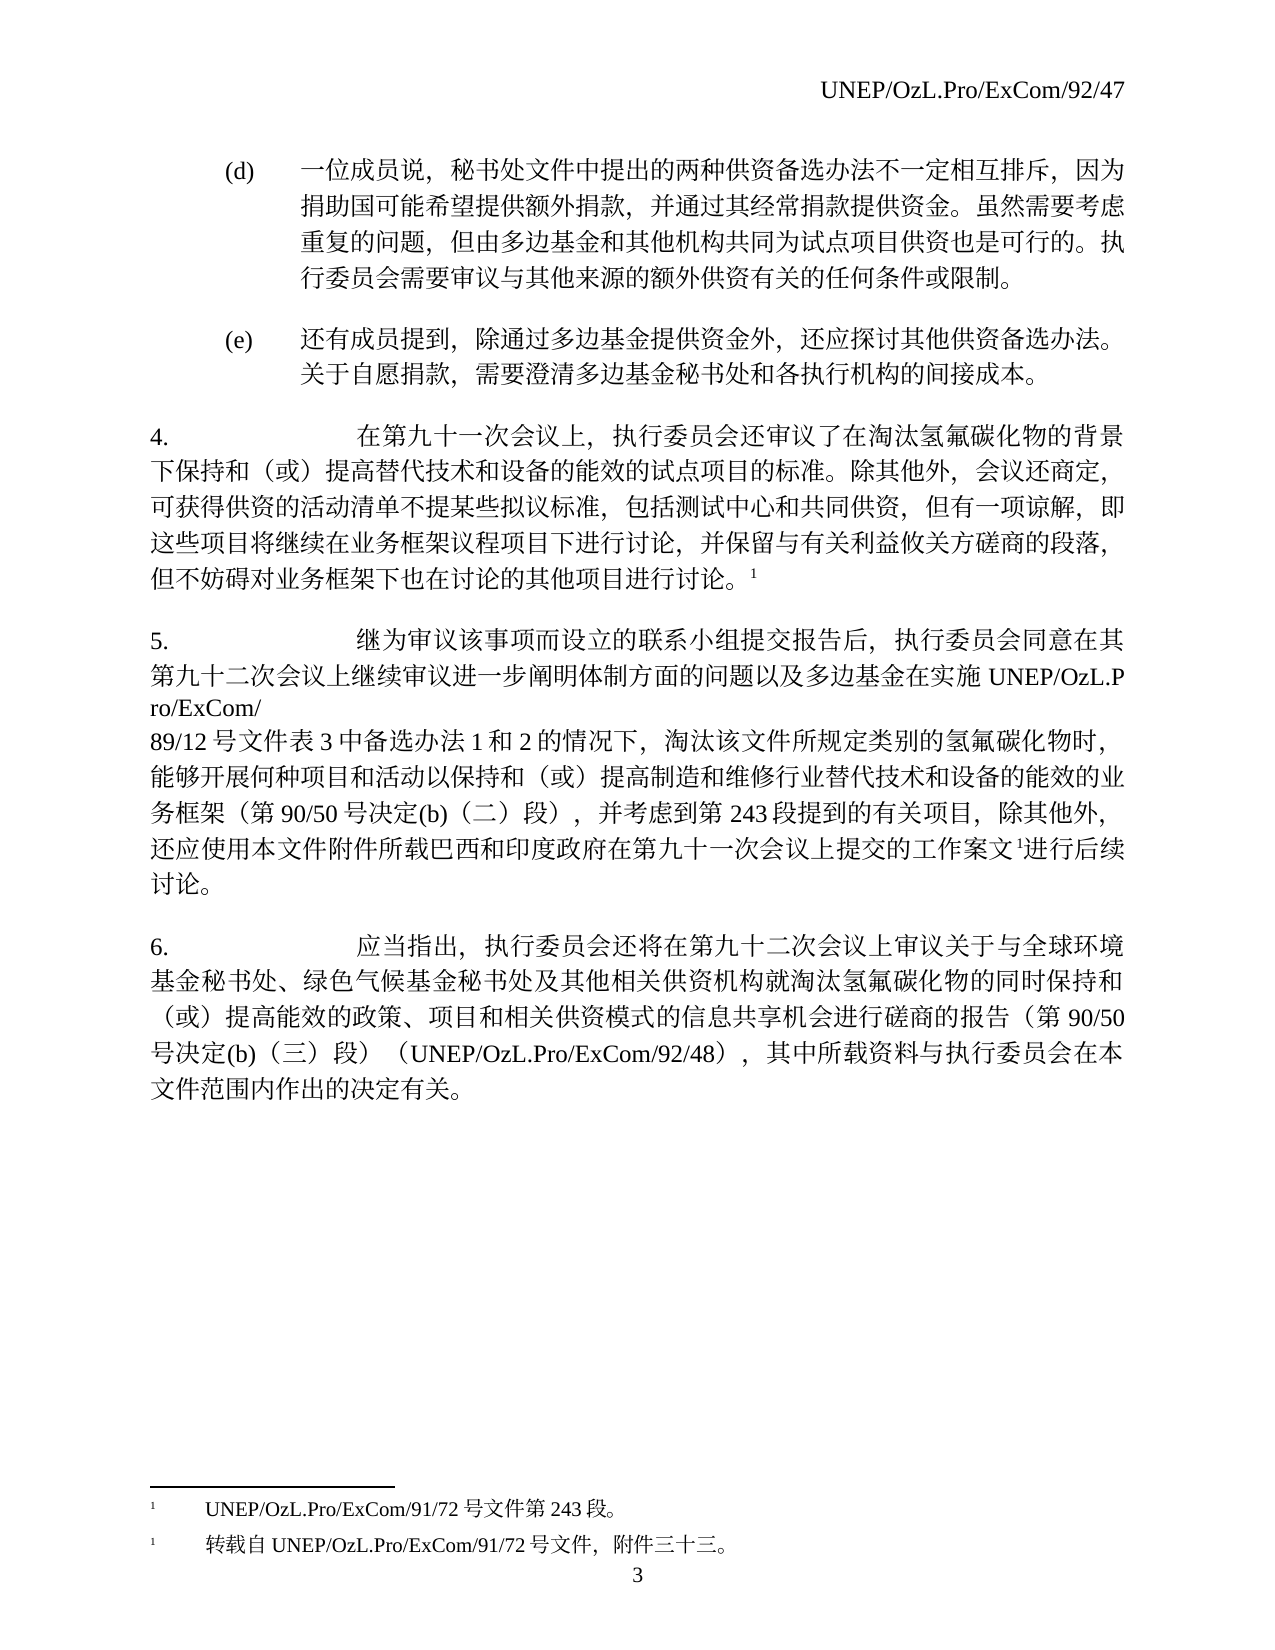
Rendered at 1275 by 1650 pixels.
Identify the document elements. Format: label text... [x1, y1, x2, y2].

subtitle 继为审议该事项而设立的联系小组提交报告后，执行委员会同意在其第九十二次会议上继续审议进一步阐明体制方面的问题以及多边基金在实施UNEP/OzL.Pro/ExCom/ 89/12号文件表3中备选办法1和2的情况下，淘汰该文件所规定类别的氢氟碳化物时，能够开展何种项目和活动以保持和（或）提高制造和维修行业替代技术和设备的能效的业务框架（第90/50号决定(b)（二）段），并考虑到第243段提到的有关项目，除其他外，还应使用本文件附件所载巴西和印度政府在第九十一次会议上提交的工作案文进行后续讨论。 [150, 621, 1125, 901]
subtitle 在第九十一次会议上，执行委员会还审议了在淘汰氢氟碳化物的背景下保持和（或）提高替代技术和设备的能效的试点项目的标准。除其他外，会议还商定，可获得供资的活动清单不提某些拟议标准，包括测试中心和共同供资，但有一项谅解，即这些项目将继续在业务框架议程项目下进行讨论，并保留与有关利益攸关方磋商的段落，但不妨碍对业务框架下也在讨论的其他项目进行讨论。 [150, 416, 1125, 596]
subtitle 一位成员说，秘书处文件中提出的两种供资备选办法不一定相互排斥，因为捐助国可能希望提供额外捐款，并通过其经常捐款提供资金。虽然需要考虑重复的问题，但由多边基金和其他机构共同为试点项目供资也是可行的。执行委员会需要审议与其他来源的额外供资有关的任何条件或限制。 [225, 151, 1125, 294]
subtitle 还有成员提到，除通过多边基金提供资金外，还应探讨其他供资备选办法。关于自愿捐款，需要澄清多边基金秘书处和各执行机构的间接成本。 [225, 319, 1125, 391]
subtitle 应当指出，执行委员会还将在第九十二次会议上审议关于与全球环境基金秘书处、绿色气候基金秘书处及其他相关供资机构就淘汰氢氟碳化物的同时保持和（或）提高能效的政策、项目和相关供资模式的信息共享机会进行磋商的报告（第90/50号决定(b)（三）段）（UNEP/OzL.Pro/ExCom/92/48），其中所载资料与执行委员会在本文件范围内作出的决定有关。 [150, 926, 1125, 1106]
